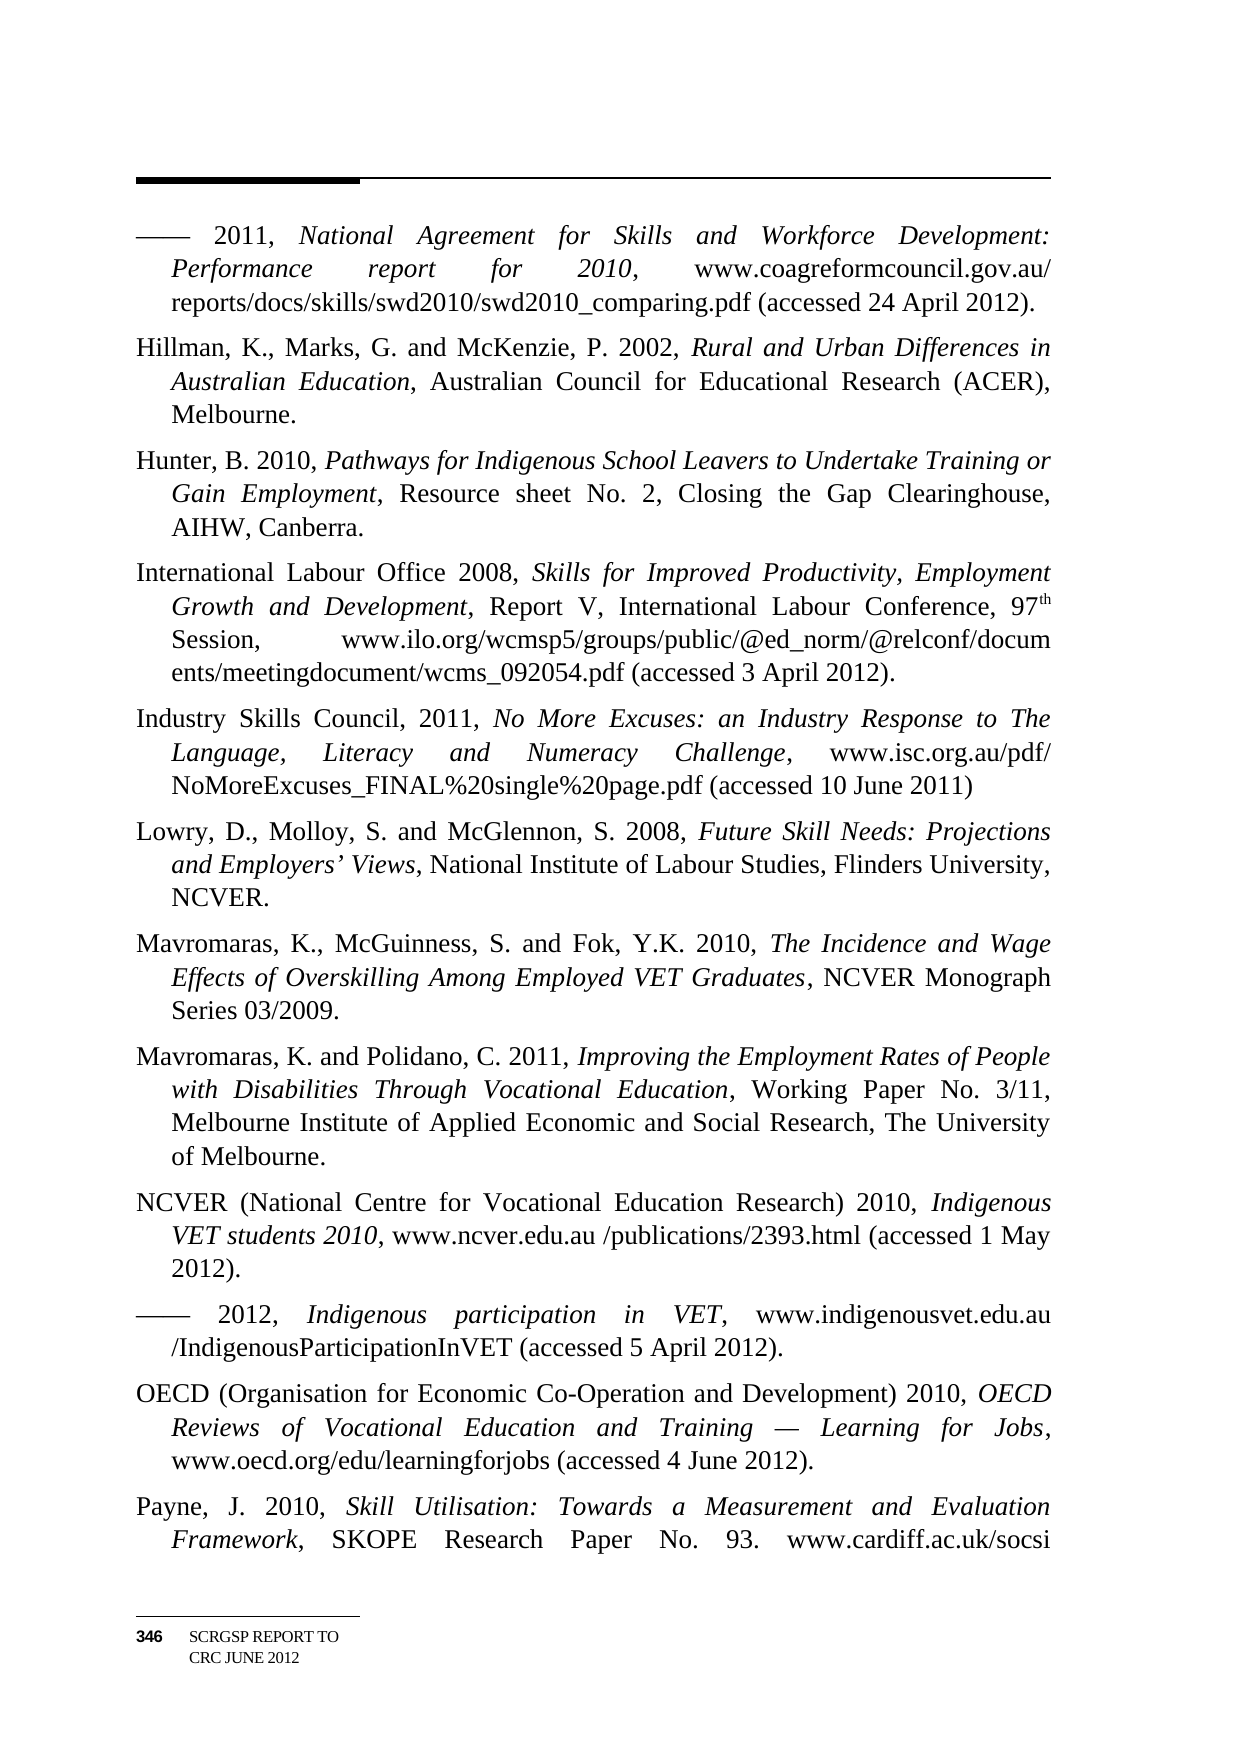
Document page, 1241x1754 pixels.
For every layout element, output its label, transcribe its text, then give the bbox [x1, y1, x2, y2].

text Mavromaras, K., McGuinness, S. and Fok, Y.K. 2010, The Incidence and Wage Effects of Overskilling Among Employed VET Graduates, NCVER Monograph Series 03/2009. [136, 925, 1051, 1025]
text Hunter, B. 2010, Pathways for Indigenous School Leavers to Undertake Training or Gain Employment, Resource sheet No. 2, Closing the Gap Clearinghouse, AIHW, Canberra. [136, 442, 1051, 542]
text Hillman, K., Marks, G. and McKenzie, P. 2002, Rural and Urban Differences in Australian Education, Australian Council for Educational Research (ACER), Melbourne. [136, 329, 1051, 429]
text Industry Skills Council, 2011, No More Excuses: an Industry Response to The Language, Literacy and Numeracy Challenge, www.isc.org.au/pdf/ NoMoreExcuses_FINAL%20single%20page.pdf (accessed 10 June 2011) [136, 700, 1051, 800]
text OECD (Organisation for Economic Co-Operation and Development) 2010, OECD Reviews of Vocational Education and Training — Learning for Jobs, www.oecd.org/edu/learningforjobs (accessed 4 June 2012). [136, 1375, 1051, 1475]
text —— 2011, National Agreement for Skills and Workforce Development: Performance report for 2010, www.coagreformcouncil.gov.au/ reports/docs/skills/swd2010/swd2010_comparing.pdf (accessed 24 April 2012). [136, 217, 1051, 317]
text Lowry, D., Molloy, S. and McGlennon, S. 2008, Future Skill Needs: Projections and Employers’ Views, National Institute of Labour Studies, Flinders University, NCVER. [136, 813, 1051, 913]
text Mavromaras, K. and Polidano, C. 2011, Improving the Employment Rates of People with Disabilities Through Vocational Education, Working Paper No. 3/11, Melbourne Institute of Applied Economic and Social Research, The University of Melbourne. [136, 1038, 1051, 1171]
text NCVER (National Centre for Vocational Education Research) 2010, Indigenous VET students 2010, www.ncver.edu.au /publications/2393.html (accessed 1 May 2012). [136, 1183, 1051, 1283]
text —— 2012, Indigenous participation in VET, www.indigenousvet.edu.au /IndigenousParticipationInVET (accessed 5 April 2012). [136, 1296, 1051, 1363]
text International Labour Office 2008, Skills for Improved Productivity, Employment Growth and Development, Report V, International Labour Conference, 97th Session, www.ilo.org/wcmsp5/groups/public/@ed_norm/@relconf/docum ents/meetingdocument/wcms_092054.pdf (accessed 3 April 2012). [136, 554, 1051, 688]
